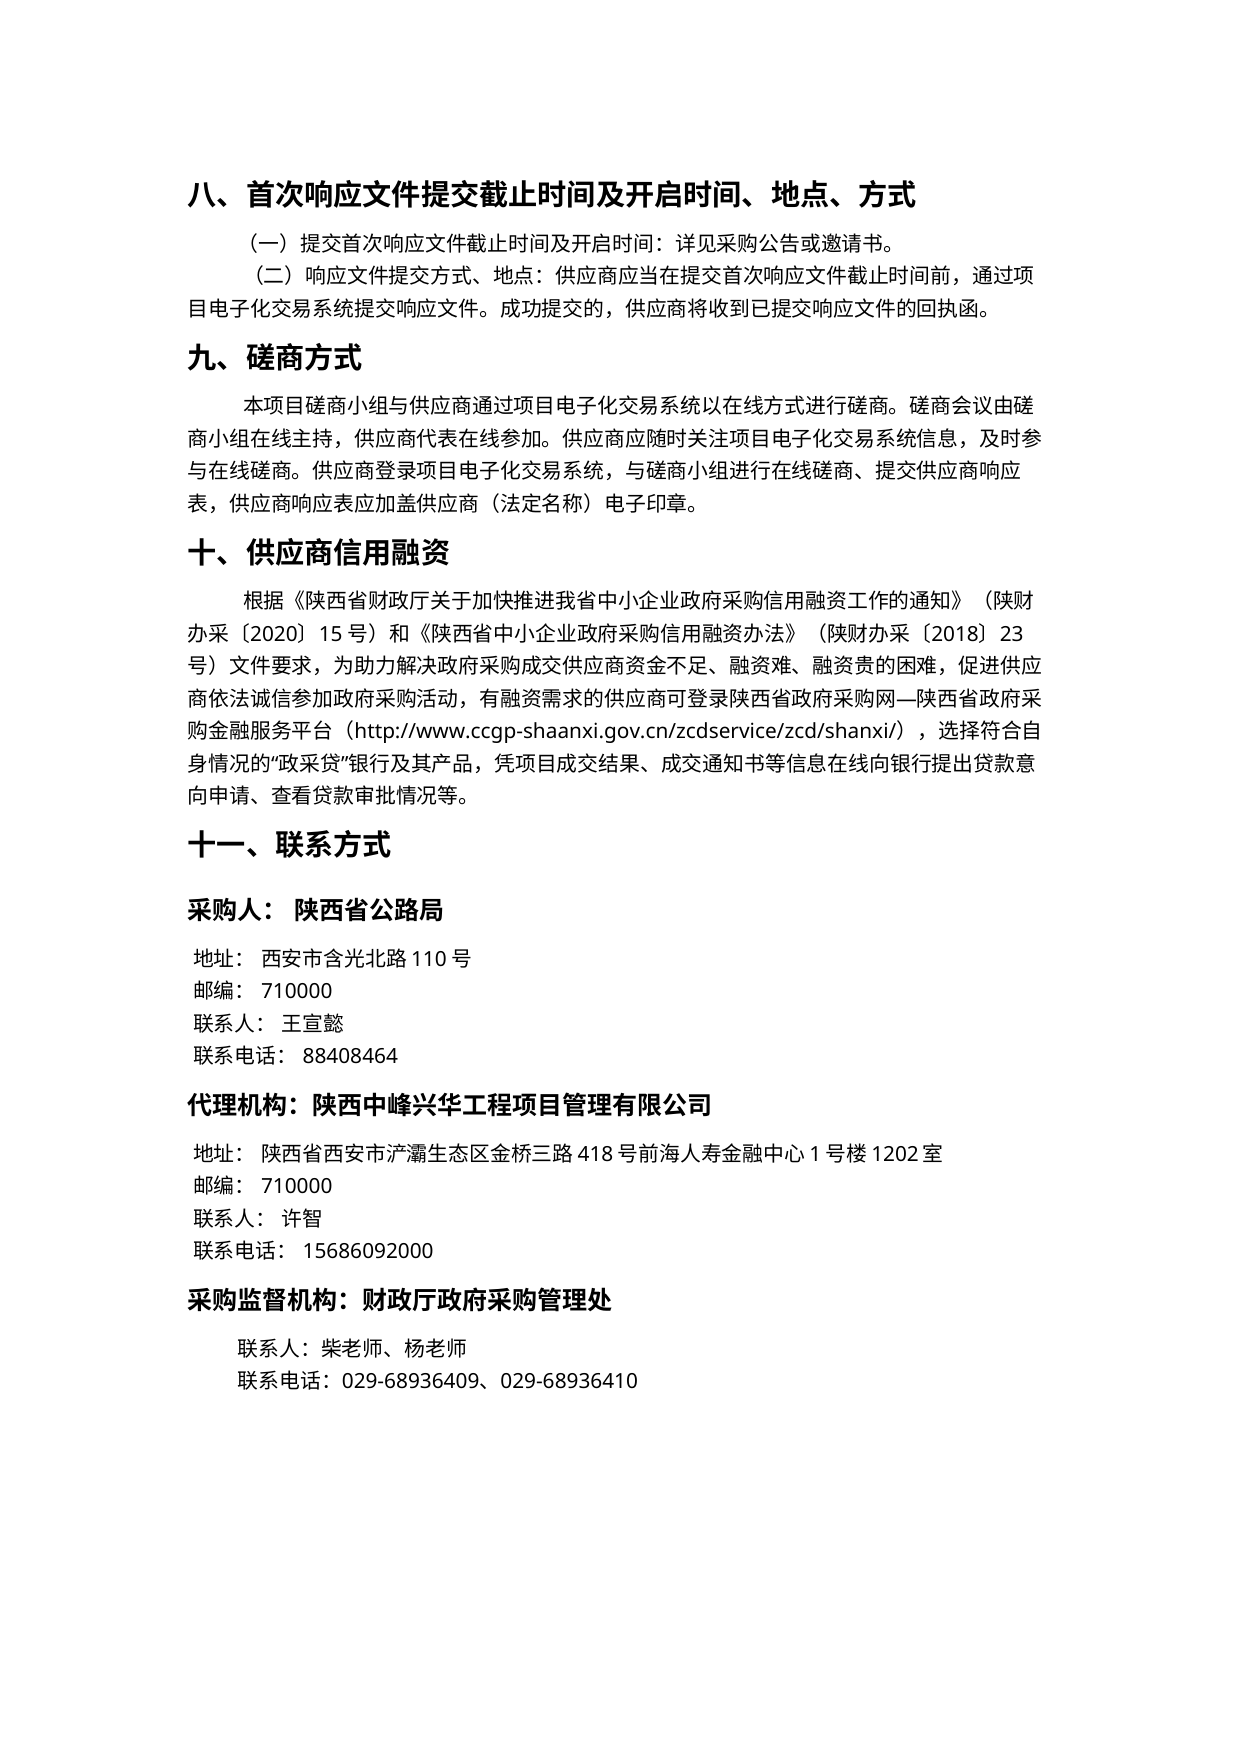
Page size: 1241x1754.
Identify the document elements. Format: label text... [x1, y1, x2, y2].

text 八、首次响应文件提交截止时间及开启时间、地点、方式 [187, 162, 1053, 227]
text 十一、联系方式 [187, 812, 1053, 877]
text 十、供应商信用融资 [187, 519, 1053, 584]
text 联系电话：029-68936409、029-68936410 [187, 1364, 1053, 1397]
text 代理机构：陕西中峰兴华工程项目管理有限公司 [187, 1072, 1053, 1137]
text 联系人：柴老师、杨老师 [187, 1332, 1053, 1364]
text 采购监督机构：财政厅政府采购管理处 [187, 1267, 1053, 1332]
text 根据《陕西省财政厅关于加快推进我省中小企业政府采购信用融资工作的通知》（陕财办采〔2020〕15 号）和《陕西省中小企业政府采购信用融资办法》（陕财办采〔2018〕23 号）文件要求，为助力解决政府采购成交供应商资金不足、融资难、融资贵的困难，促进供应商依法诚信参加政府采购活动，有融资需求的供应商可登录陕西省政府采购网—陕西省政府采购金融服务平台（http://www.ccgp-shaanxi.gov.cn/zcdservice/zcd/shanxi/），选择符合自身情况的“政采贷”银行及其产品，凭项目成交结果、成交通知书等信息在线向银行提出贷款意向申请、查看贷款审批情况等。 [187, 584, 1053, 812]
text （二）响应文件提交方式、地点：供应商应当在提交首次响应文件截止时间前，通过项目电子化交易系统提交响应文件。成功提交的，供应商将收到已提交响应文件的回执函。 [187, 259, 1053, 324]
text 地址： 西安市含光北路110号 [187, 942, 1053, 974]
text 地址： 陕西省西安市浐灞生态区金桥三路418号前海人寿金融中心1号楼1202室 [187, 1137, 1053, 1169]
text （一）提交首次响应文件截止时间及开启时间：详见采购公告或邀请书。 [187, 227, 1053, 259]
text 九、磋商方式 [187, 324, 1053, 389]
text 邮编： 710000 [187, 1169, 1053, 1202]
text 联系人： 许智 [187, 1202, 1053, 1234]
text 联系电话： 88408464 [187, 1039, 1053, 1072]
text 邮编： 710000 [187, 974, 1053, 1007]
text 本项目磋商小组与供应商通过项目电子化交易系统以在线方式进行磋商。磋商会议由磋商小组在线主持，供应商代表在线参加。供应商应随时关注项目电子化交易系统信息，及时参与在线磋商。供应商登录项目电子化交易系统，与磋商小组进行在线磋商、提交供应商响应表，供应商响应表应加盖供应商（法定名称）电子印章。 [187, 389, 1053, 519]
text 采购人： 陕西省公路局 [187, 877, 1053, 942]
text 联系人： 王宣懿 [187, 1007, 1053, 1039]
text 联系电话： 15686092000 [187, 1234, 1053, 1267]
